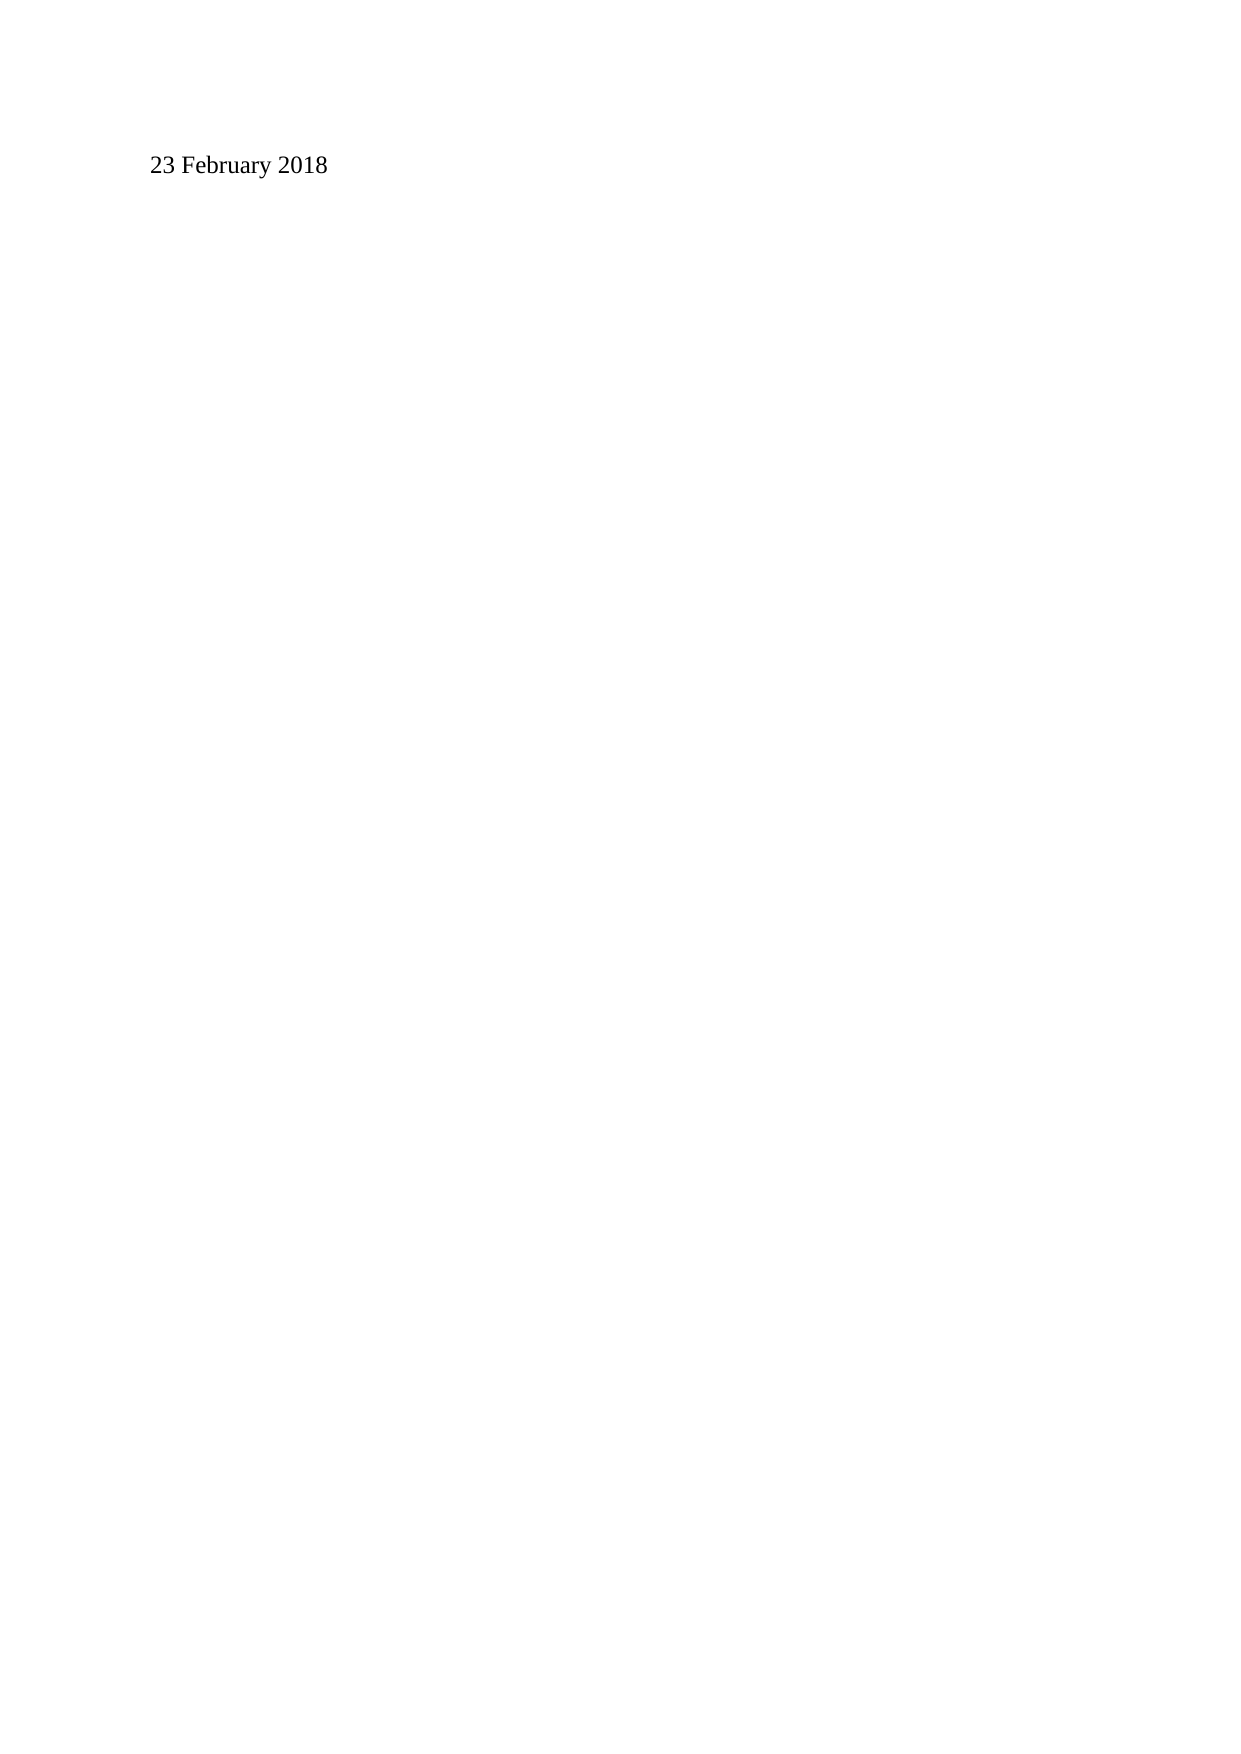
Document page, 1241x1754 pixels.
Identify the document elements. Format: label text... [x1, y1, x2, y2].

text 23 February 2018 [150, 150, 1090, 179]
